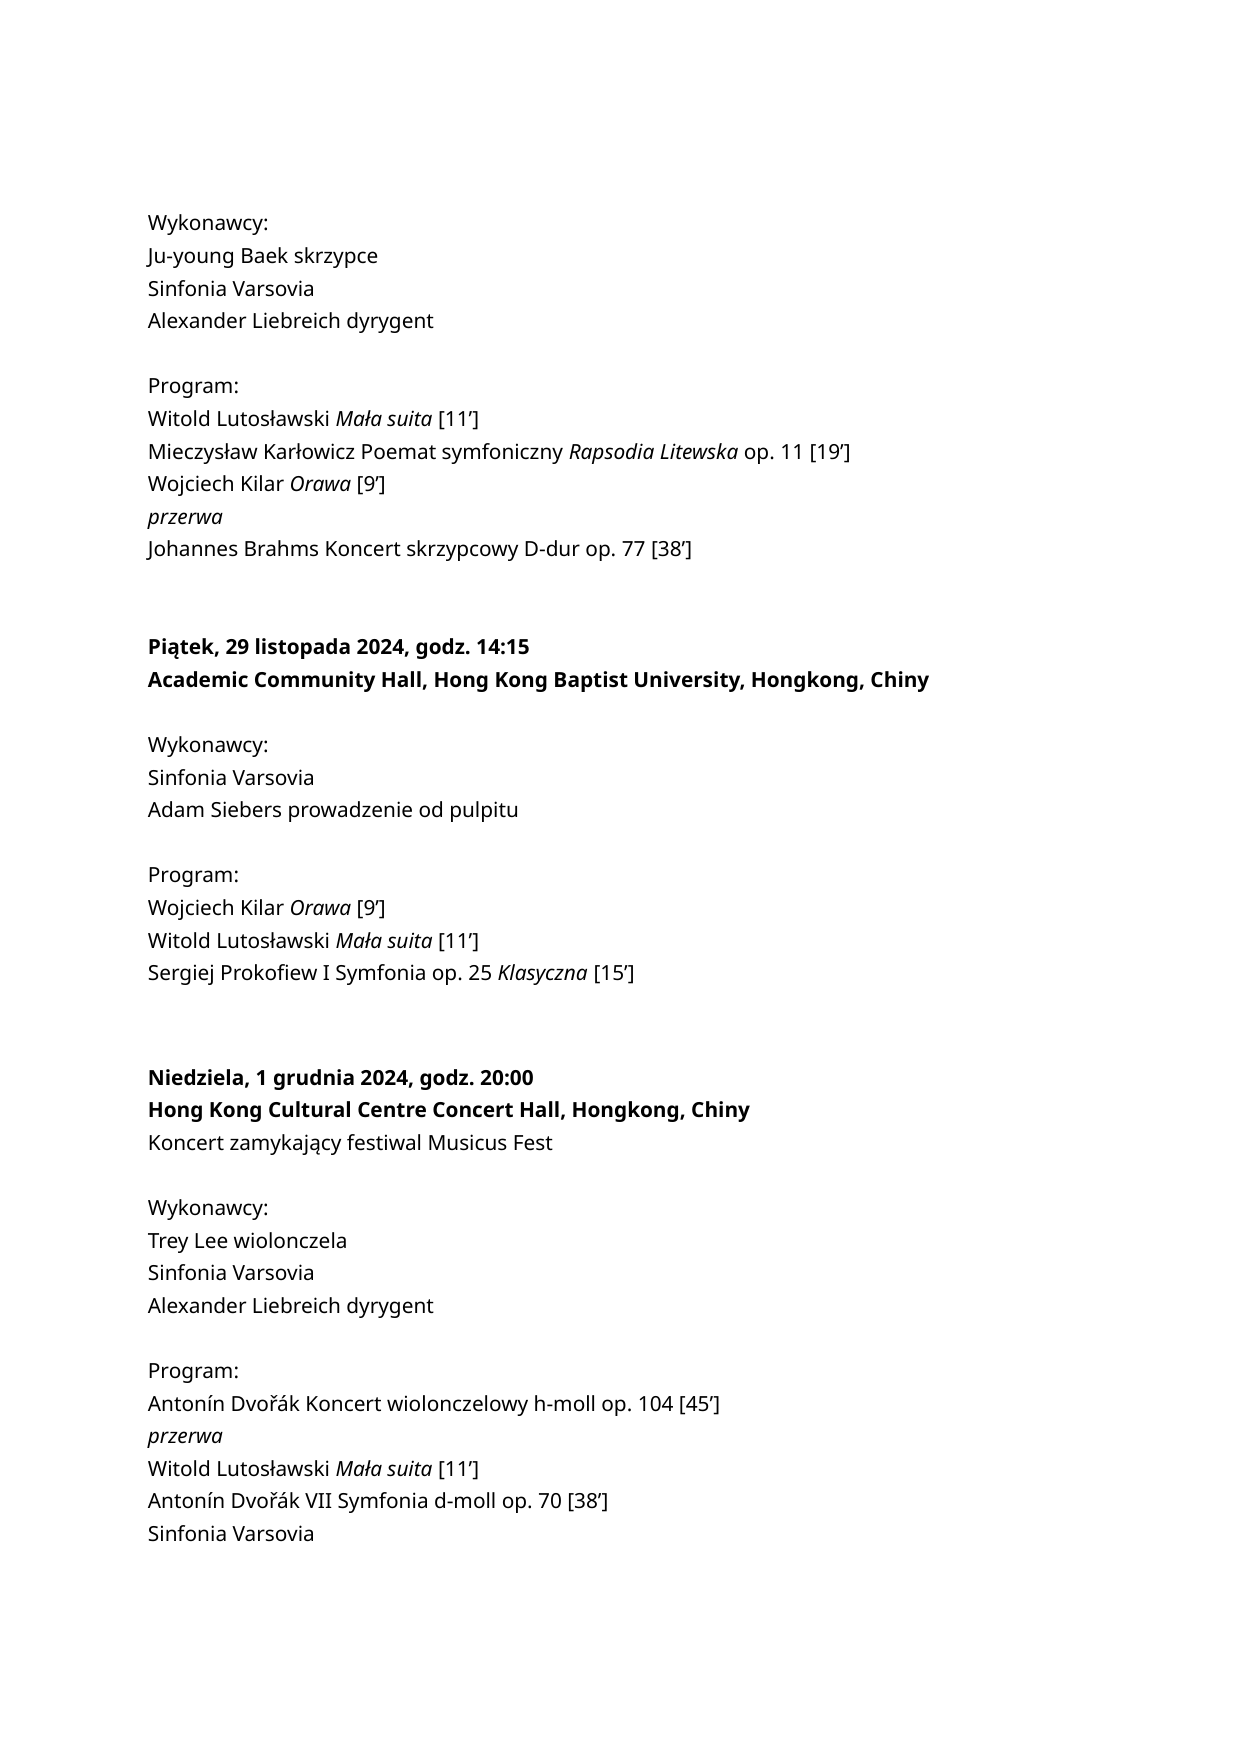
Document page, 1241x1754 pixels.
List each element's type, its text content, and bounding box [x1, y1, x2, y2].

text Antonín Dvořák VII Symfonia d-moll op. 70 [38’] [148, 1487, 1093, 1515]
text Mieczysław Karłowicz Poemat symfoniczny Rapsodia Litewska op. 11 [19’] [148, 437, 1093, 465]
text Niedziela, 1 grudnia 2024, godz. 20:00 [148, 1063, 1093, 1091]
text Witold Lutosławski Mała suita [11’] [148, 404, 1093, 433]
text Sinfonia Varsovia [148, 274, 1093, 302]
text Wojciech Kilar Orawa [9’] [148, 469, 1093, 498]
text Johannes Brahms Koncert skrzypcowy D-dur op. 77 [38’] [148, 534, 1093, 563]
text przerwa [148, 502, 1093, 530]
text Sinfonia Varsovia [148, 1519, 1093, 1548]
text Witold Lutosławski Mała suita [11’] [148, 1454, 1093, 1482]
text Alexander Liebreich dyrygent [148, 1291, 1093, 1319]
text Koncert zamykający festiwal Musicus Fest [148, 1128, 1093, 1156]
text Piątek, 29 listopada 2024, godz. 14:15 [148, 632, 1093, 661]
text Adam Siebers prowadzenie od pulpitu [148, 795, 1093, 824]
text Wykonawcy: [148, 730, 1093, 759]
text Sergiej Prokofiew I Symfonia op. 25 Klasyczna [15’] [148, 958, 1093, 987]
text Alexander Liebreich dyrygent [148, 306, 1093, 335]
text Wykonawcy: [148, 1193, 1093, 1222]
text Ju-young Baek skrzypce [148, 241, 1093, 269]
text Sinfonia Varsovia [148, 1258, 1093, 1287]
text Academic Community Hall, Hong Kong Baptist University, Hongkong, Chiny [148, 665, 1093, 693]
text Program: [148, 861, 1093, 889]
text Wykonawcy: [148, 208, 1093, 237]
text Trey Lee wiolonczela [148, 1226, 1093, 1254]
text przerwa [148, 1421, 1093, 1450]
text Hong Kong Cultural Centre Concert Hall, Hongkong, Chiny [148, 1095, 1093, 1124]
text Wojciech Kilar Orawa [9’] [148, 893, 1093, 922]
text Program: [148, 1356, 1093, 1385]
text Sinfonia Varsovia [148, 763, 1093, 791]
text Antonín Dvořák Koncert wiolonczelowy h-moll op. 104 [45’] [148, 1389, 1093, 1417]
text Program: [148, 372, 1093, 400]
text Witold Lutosławski Mała suita [11’] [148, 926, 1093, 954]
